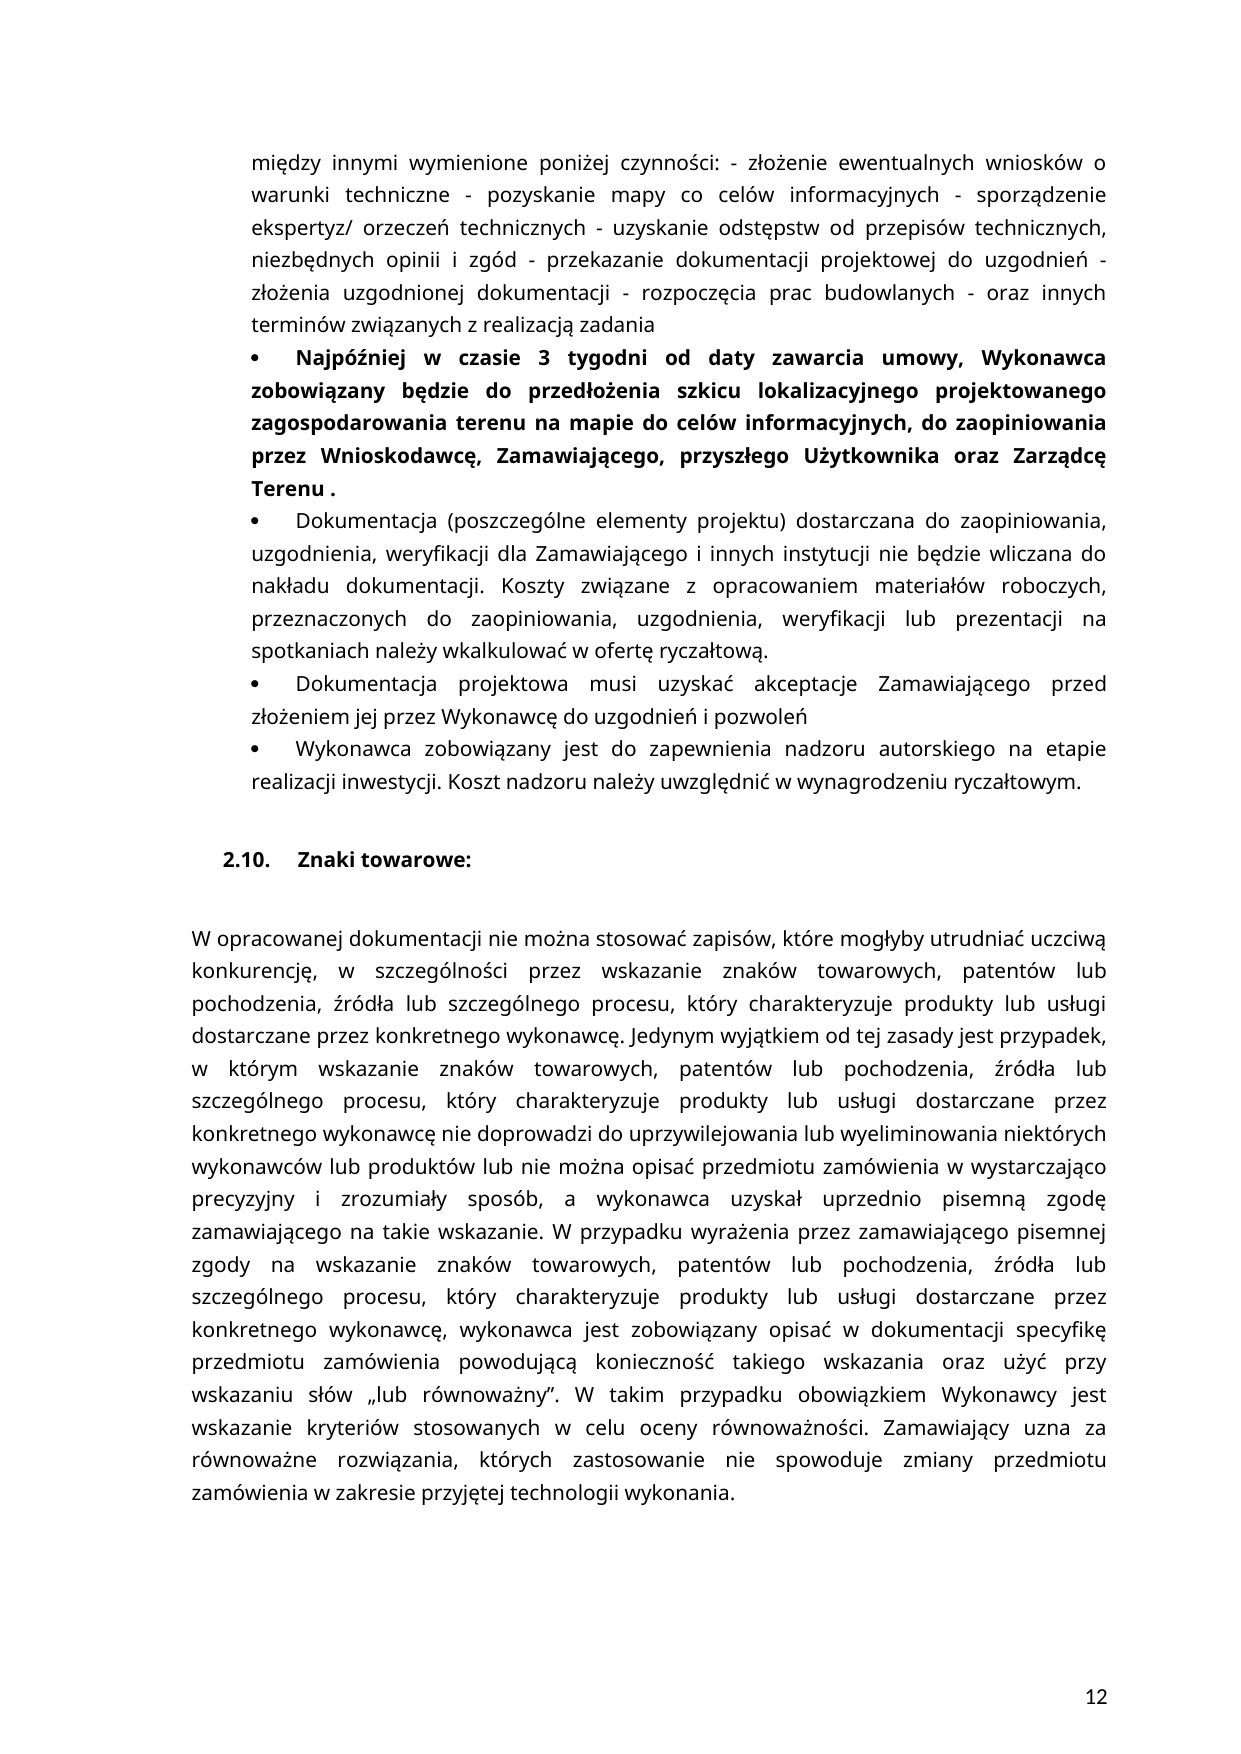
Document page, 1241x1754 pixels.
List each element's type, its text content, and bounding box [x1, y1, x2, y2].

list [251, 148, 1107, 339]
list Dokumentacja projektowa musi uzyskać akceptacje Zamawiającego przed złożeniem jej przez Wykonawcę do uzgodnień i pozwoleń [251, 669, 1107, 730]
list Najpóźniej w czasie 3 tygodni od daty zawarcia umowy, Wykonawca zobowiązany będzie do przedłożenia szkicu lokalizacyjnego projektowanego zagospodarowania terenu na mapie do celów informacyjnych, do zaopiniowania przez Wnioskodawcę, Zamawiającego, przyszłego Użytkownika oraz Zarządcę Terenu . [251, 343, 1107, 502]
subtitle Znaki towarowe: [223, 845, 1107, 873]
list Dokumentacja (poszczególne elementy projektu) dostarczana do zaopiniowania, uzgodnienia, weryfikacji dla Zamawiającego i innych instytucji nie będzie wliczana do nakładu dokumentacji. Koszty związane z opracowaniem materiałów roboczych, przeznaczonych do zaopiniowania, uzgodnienia, weryfikacji lub prezentacji na spotkaniach należy wkalkulować w ofertę ryczałtową. [251, 506, 1107, 665]
text W opracowanej dokumentacji nie można stosować zapisów, które mogłyby utrudniać uczciwą konkurencję, w szczególności przez wskazanie znaków towarowych, patentów lub pochodzenia, źródła lub szczególnego procesu, który charakteryzuje produkty lub usługi dostarczane przez konkretnego wykonawcę. Jedynym wyjątkiem od tej zasady jest przypadek, w którym wskazanie znaków towarowych, patentów lub pochodzenia, źródła lub szczególnego procesu, który charakteryzuje produkty lub usługi dostarczane przez konkretnego wykonawcę nie doprowadzi do uprzywilejowania lub wyeliminowania niektórych wykonawców lub produktów lub nie można opisać przedmiotu zamówienia w wystarczająco precyzyjny i zrozumiały sposób, a wykonawca uzyskał uprzednio pisemną zgodę zamawiającego na takie wskazanie. W przypadku wyrażenia przez zamawiającego pisemnej zgody na wskazanie znaków towarowych, patentów lub pochodzenia, źródła lub szczególnego procesu, który charakteryzuje produkty lub usługi dostarczane przez konkretnego wykonawcę, wykonawca jest zobowiązany opisać w dokumentacji specyfikę przedmiotu zamówienia powodującą konieczność takiego wskazania oraz użyć przy wskazaniu słów „lub równoważny”. W takim przypadku obowiązkiem Wykonawcy jest wskazanie kryteriów stosowanych w celu oceny równoważności. Zamawiający uzna za równoważne rozwiązania, których zastosowanie nie spowoduje zmiany przedmiotu zamówienia w zakresie przyjętej technologii wykonania. [191, 924, 1107, 1506]
list Wykonawca zobowiązany jest do zapewnienia nadzoru autorskiego na etapie realizacji inwestycji. Koszt nadzoru należy uwzględnić w wynagrodzeniu ryczałtowym. [251, 734, 1107, 796]
